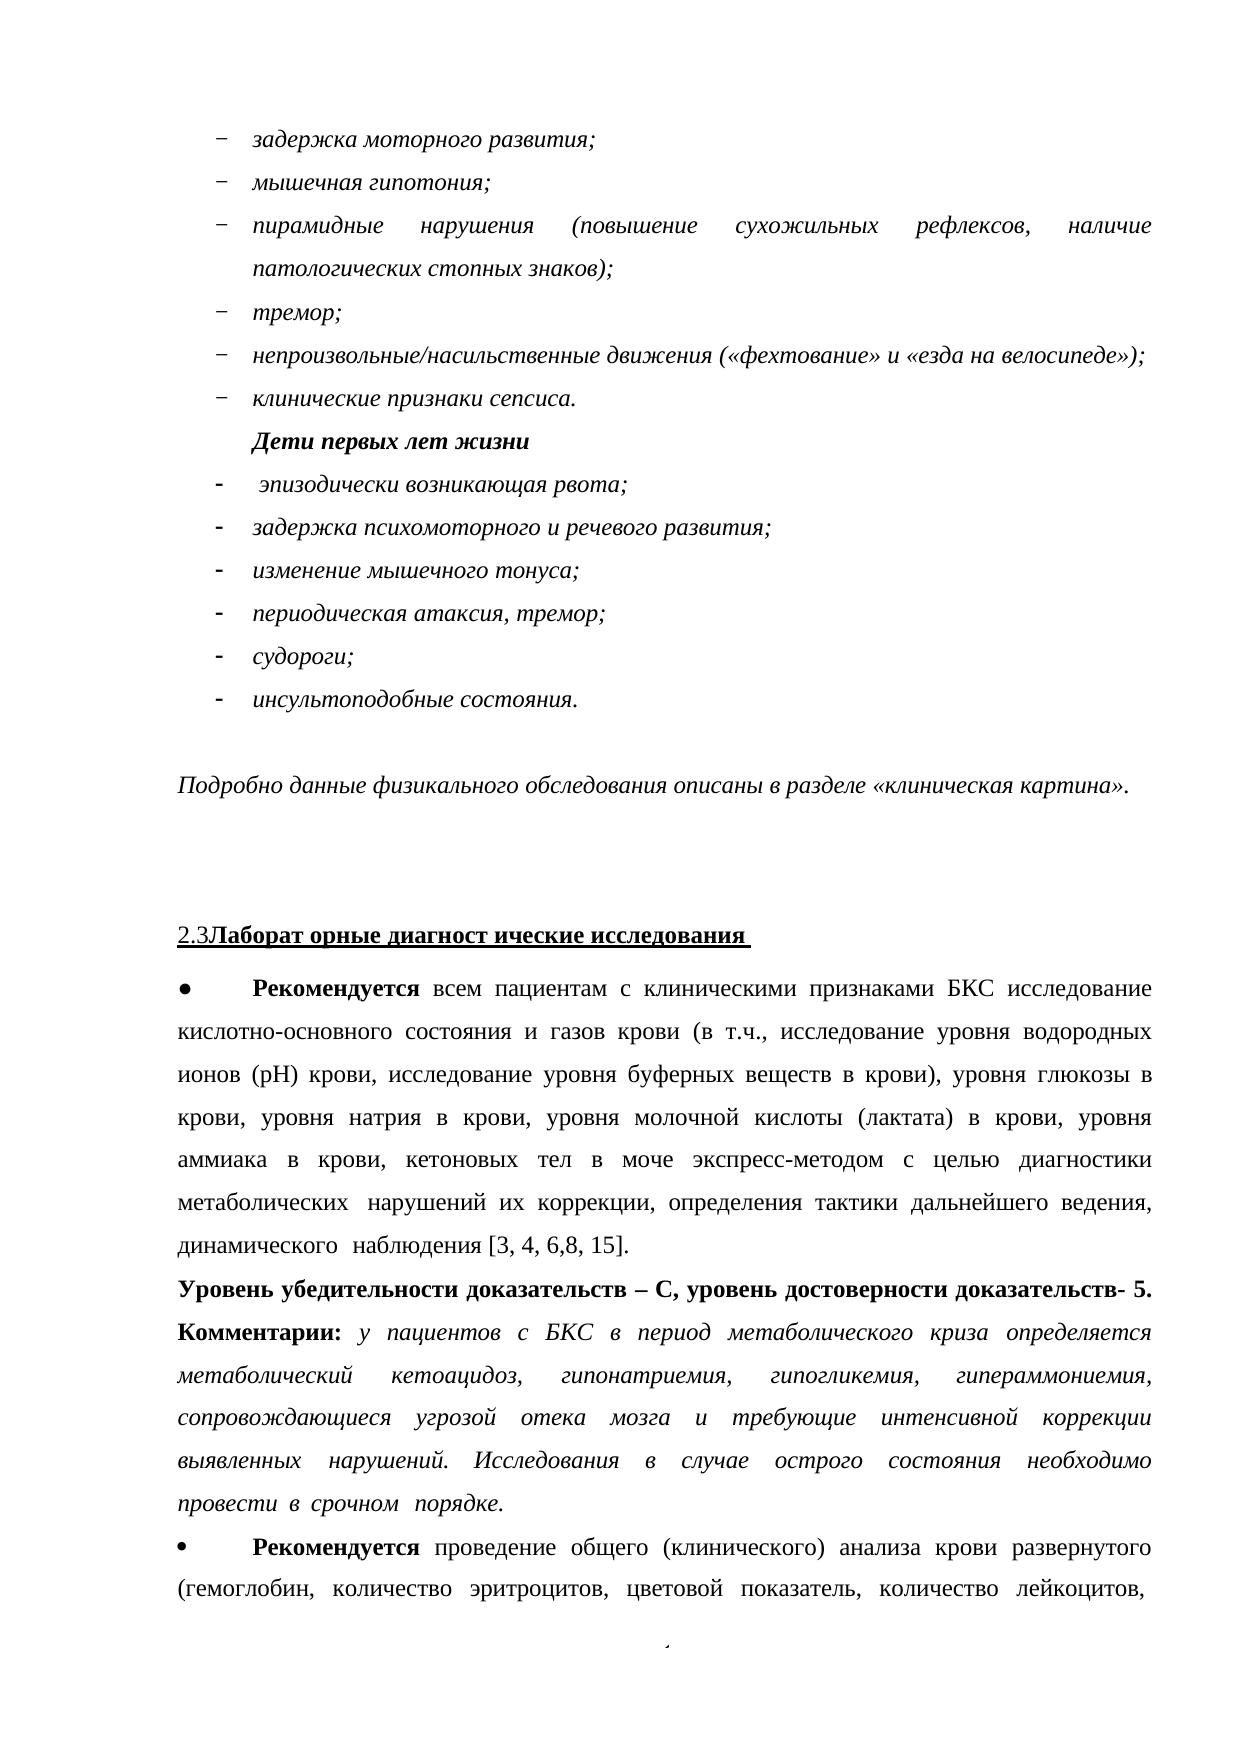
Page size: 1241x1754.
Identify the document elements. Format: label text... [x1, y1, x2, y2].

list инсультоподобные состояния. [215, 684, 1163, 713]
text − задержка моторного развития; [215, 124, 1152, 153]
list Рекомендуется проведение общего (клинического) анализа крови развернутого (гемоглобин, количество эритроцитов, цветовой показатель, количество лейкоцитов, [177, 1532, 1151, 1602]
text − тремор; [215, 297, 1152, 326]
text Подробно данные физикального обследования описаны в разделе «клиническая картина». [177, 770, 1163, 799]
list задержка психомоторного и речевого развития; [215, 512, 1163, 541]
text Уровень убедительности доказательств – C, уровень достоверности доказательств- 5. Комментарии: у пациентов с БКС в период метаболического криза определяется метаболический кетоацидоз, гипонатриемия, гипогликемия, гипераммониемия, сопровождающиеся угрозой отека мозга и требующие интенсивной коррекции выявленных нарушений. Исследования в случае острого состояния необходимо провести в срочном порядке. [177, 1274, 1152, 1517]
list судороги; [215, 641, 1163, 670]
subtitle Дети первых лет жизни [208, 426, 574, 455]
list периодическая атаксия, тремор; [215, 598, 1163, 627]
text − непроизвольные/насильственные движения («фехтование» и «езда на велосипеде»); [215, 340, 1152, 368]
text − клинические признаки сепсиса. [215, 383, 1152, 412]
list изменение мышечного тонуса; [215, 555, 1163, 584]
list эпизодически возникающая рвота; [215, 469, 1163, 498]
subtitle Лаборат орные диагност ические исследования [177, 920, 1163, 948]
list Рекомендуется всем пациентам с клиническими признаками БКС исследование кислотно-основного состояния и газов крови (в т.ч., исследование уровня водородных ионов (рН) крови, исследование уровня буферных веществ в крови), уровня глюкозы в крови, уровня натрия в крови, уровня молочной кислоты (лактата) в крови, уровня аммиака в крови, кетоновых тел в моче экспресс-методом с целью диагностики метаболических нарушений их коррекции, определения тактики дальнейшего ведения, динамического наблюдения [3, 4, 6,8, 15]. [177, 973, 1152, 1259]
text − мышечная гипотония; [215, 167, 1152, 196]
text − пирамидные нарушения (повышение сухожильных рефлексов, наличие патологических стопных знаков); [215, 210, 1152, 282]
